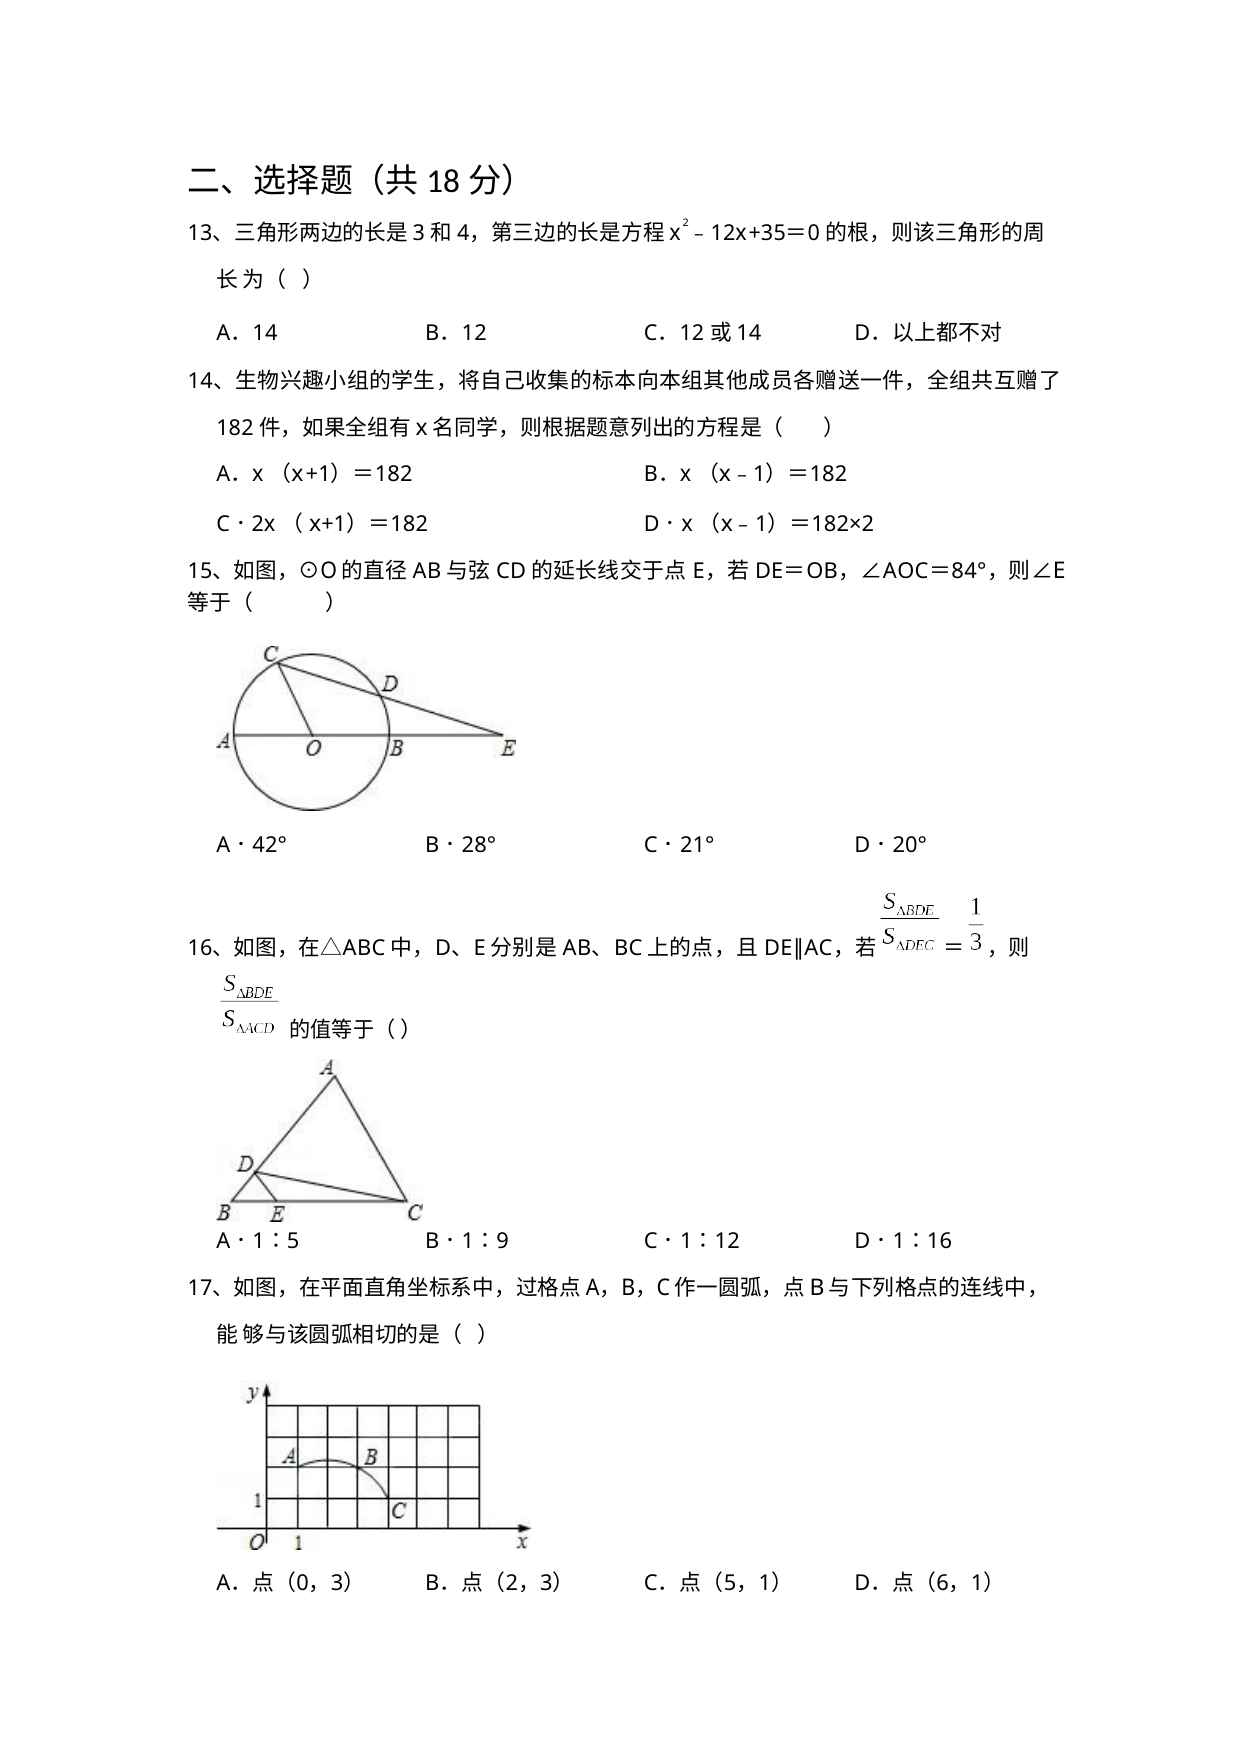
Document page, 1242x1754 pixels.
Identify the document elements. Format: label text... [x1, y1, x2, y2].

text 14、生物兴趣小组的学生，将自己收集的标本向本组其他成员各赠送一件，全组共互赠了 [187, 363, 1069, 395]
picture [216, 646, 516, 811]
text 13、三角形两边的长是 3 和 4，第三边的长是方程 x 2﹣12x +35＝0 的根，则该三角形的周长 为（ ） [187, 215, 1061, 294]
text A．14 B．12 C．12 或 14 D．以上都不对 [216, 315, 1069, 347]
text 二、选择题（共 18 分） [187, 154, 1069, 202]
text A．点（0，3） B．点（2，3） C．点（5，1） D．点（6，1） [216, 1565, 1069, 1597]
text 17、如图，在平面直角坐标系中，过格点 A，B，C作一圆弧，点 B与下列格点的连线中，能 够与该圆弧相切的是（ ） [187, 1270, 1062, 1349]
picture [216, 1059, 423, 1222]
text C．2x （ x+1）＝182 D．x （x﹣1）＝182×2 [216, 507, 1069, 538]
text 16、如图，在△ABC中，D、E分别是 AB、BC上的点，且 DE∥AC，若＝，则 的值等于（ ） [187, 885, 1068, 1044]
text 182 件，如果全组有 x名同学，则根据题意列出的方程是（ ） A．x （x +1）＝182 B．x （x﹣1）＝182 [216, 410, 853, 488]
picture [216, 1380, 532, 1550]
text A．42° B．28° C．21° D．20° [216, 829, 1069, 859]
text A．1：5 B．1：9 C．1：12 D．1：16 [216, 1225, 1069, 1255]
text 15、如图，⊙O的直径 AB与弦 CD的延长线交于点 E，若 DE＝OB，∠AOC＝84°，则∠E等于（ ） [187, 553, 1069, 617]
